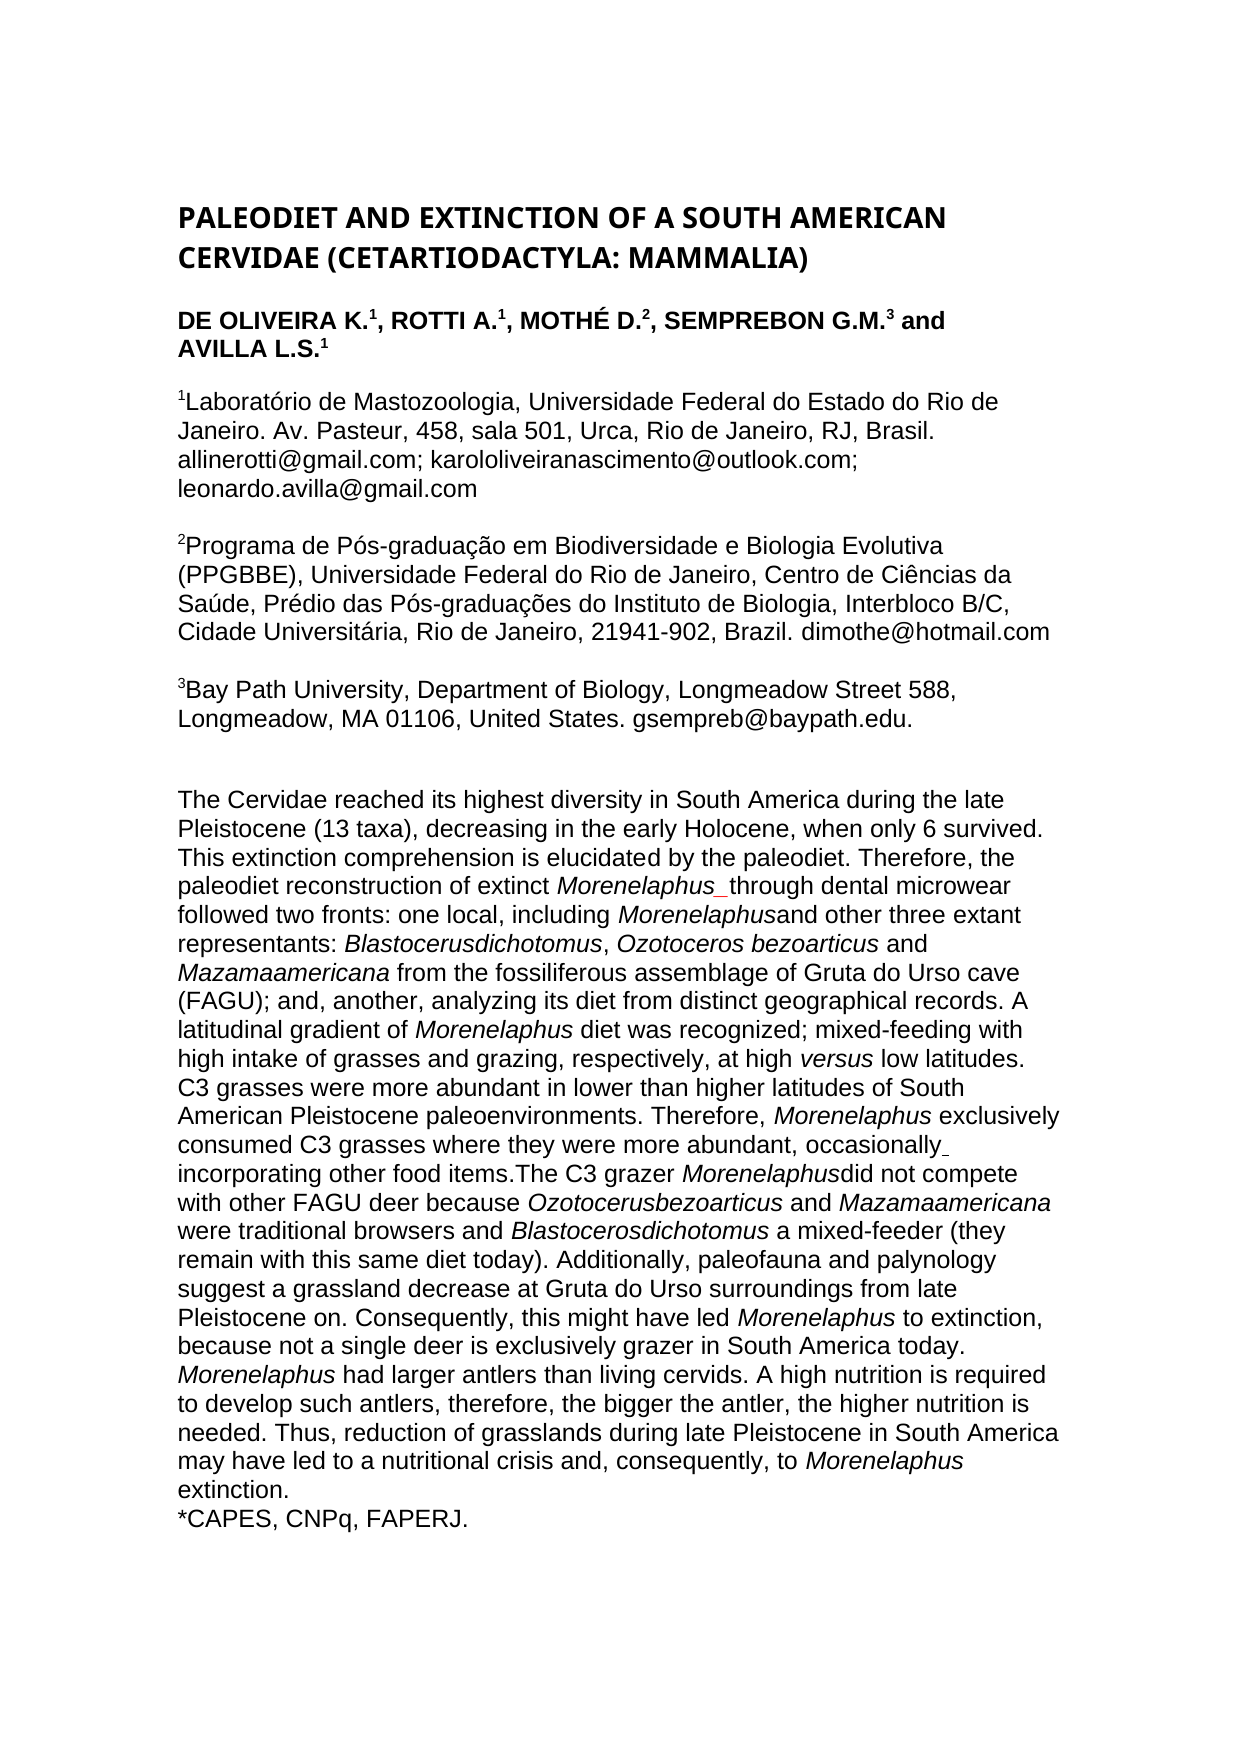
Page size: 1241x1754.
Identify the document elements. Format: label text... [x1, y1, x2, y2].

text *CAPES, CNPq, FAPERJ. [177, 1504, 1063, 1532]
text 2Programa de Pós-graduação em Biodiversidade e Biologia Evolutiva (PPGBBE), Universidade Federal do Rio de Janeiro, Centro de Ciências da Saúde, Prédio das Pós-graduações do Instituto de Biologia, Interbloco B/C, Cidade Universitária, Rio de Janeiro, 21941-902, Brazil. dimothe@hotmail.com [177, 531, 1063, 646]
subtitle PALEODIET AND EXTINCTION OF A SOUTH AMERICAN CERVIDAE (CETARTIODACTYLA: MAMMALIA) [177, 198, 1063, 277]
text AVILLA L.S.1 [177, 334, 1063, 363]
text The Cervidae reached its highest diversity in South America during the late Pleistocene (13 taxa), decreasing in the early Holocene, when only 6 survived. This extinction comprehension is elucidated by the paleodiet. Therefore, the paleodiet reconstruction of extinct Morenelaphus_through dental microwear followed two fronts: one local, including Morenelaphusand other three extant representants: Blastocerusdichotomus, Ozotoceros bezoarticus and Mazamaamericana from the fossiliferous assemblage of Gruta do Urso cave (FAGU); and, another, analyzing its diet from distinct geographical records. A latitudinal gradient of Morenelaphus diet was recognized; mixed-feeding with high intake of grasses and grazing, respectively, at high versus low latitudes. C3 grasses were more abundant in lower than higher latitudes of South American Pleistocene paleoenvironments. Therefore, Morenelaphus exclusively consumed C3 grasses where they were more abundant, occasionally incorporating other food items.The C3 grazer Morenelaphusdid not compete with other FAGU deer because Ozotocerusbezoarticus and Mazamaamericana were traditional browsers and Blastocerosdichotomus a mixed-feeder (they remain with this same diet today). Additionally, paleofauna and palynology suggest a grassland decrease at Gruta do Urso surroundings from late Pleistocene on. Consequently, this might have led Morenelaphus to extinction, because not a single deer is exclusively grazer in South America today. Morenelaphus had larger antlers than living cervids. A high nutrition is required to develop such antlers, therefore, the bigger the antler, the higher nutrition is needed. Thus, reduction of grasslands during late Pleistocene in South America may have led to a nutritional crisis and, consequently, to Morenelaphus extinction. [177, 785, 1063, 1504]
text 1Laboratório de Mastozoologia, Universidade Federal do Estado do Rio de Janeiro. Av. Pasteur, 458, sala 501, Urca, Rio de Janeiro, RJ, Brasil. allinerotti@gmail.com; karololiveiranascimento@outlook.com; leonardo.avilla@gmail.com [177, 387, 1063, 502]
text 3Bay Path University, Department of Biology, Longmeadow Street 588, Longmeadow, MA 01106, United States. gsempreb@baypath.edu. [177, 675, 1063, 732]
text DE OLIVEIRA K.1, ROTTI A.1, MOTHÉ D.2, SEMPREBON G.M.3 and [177, 306, 1063, 334]
